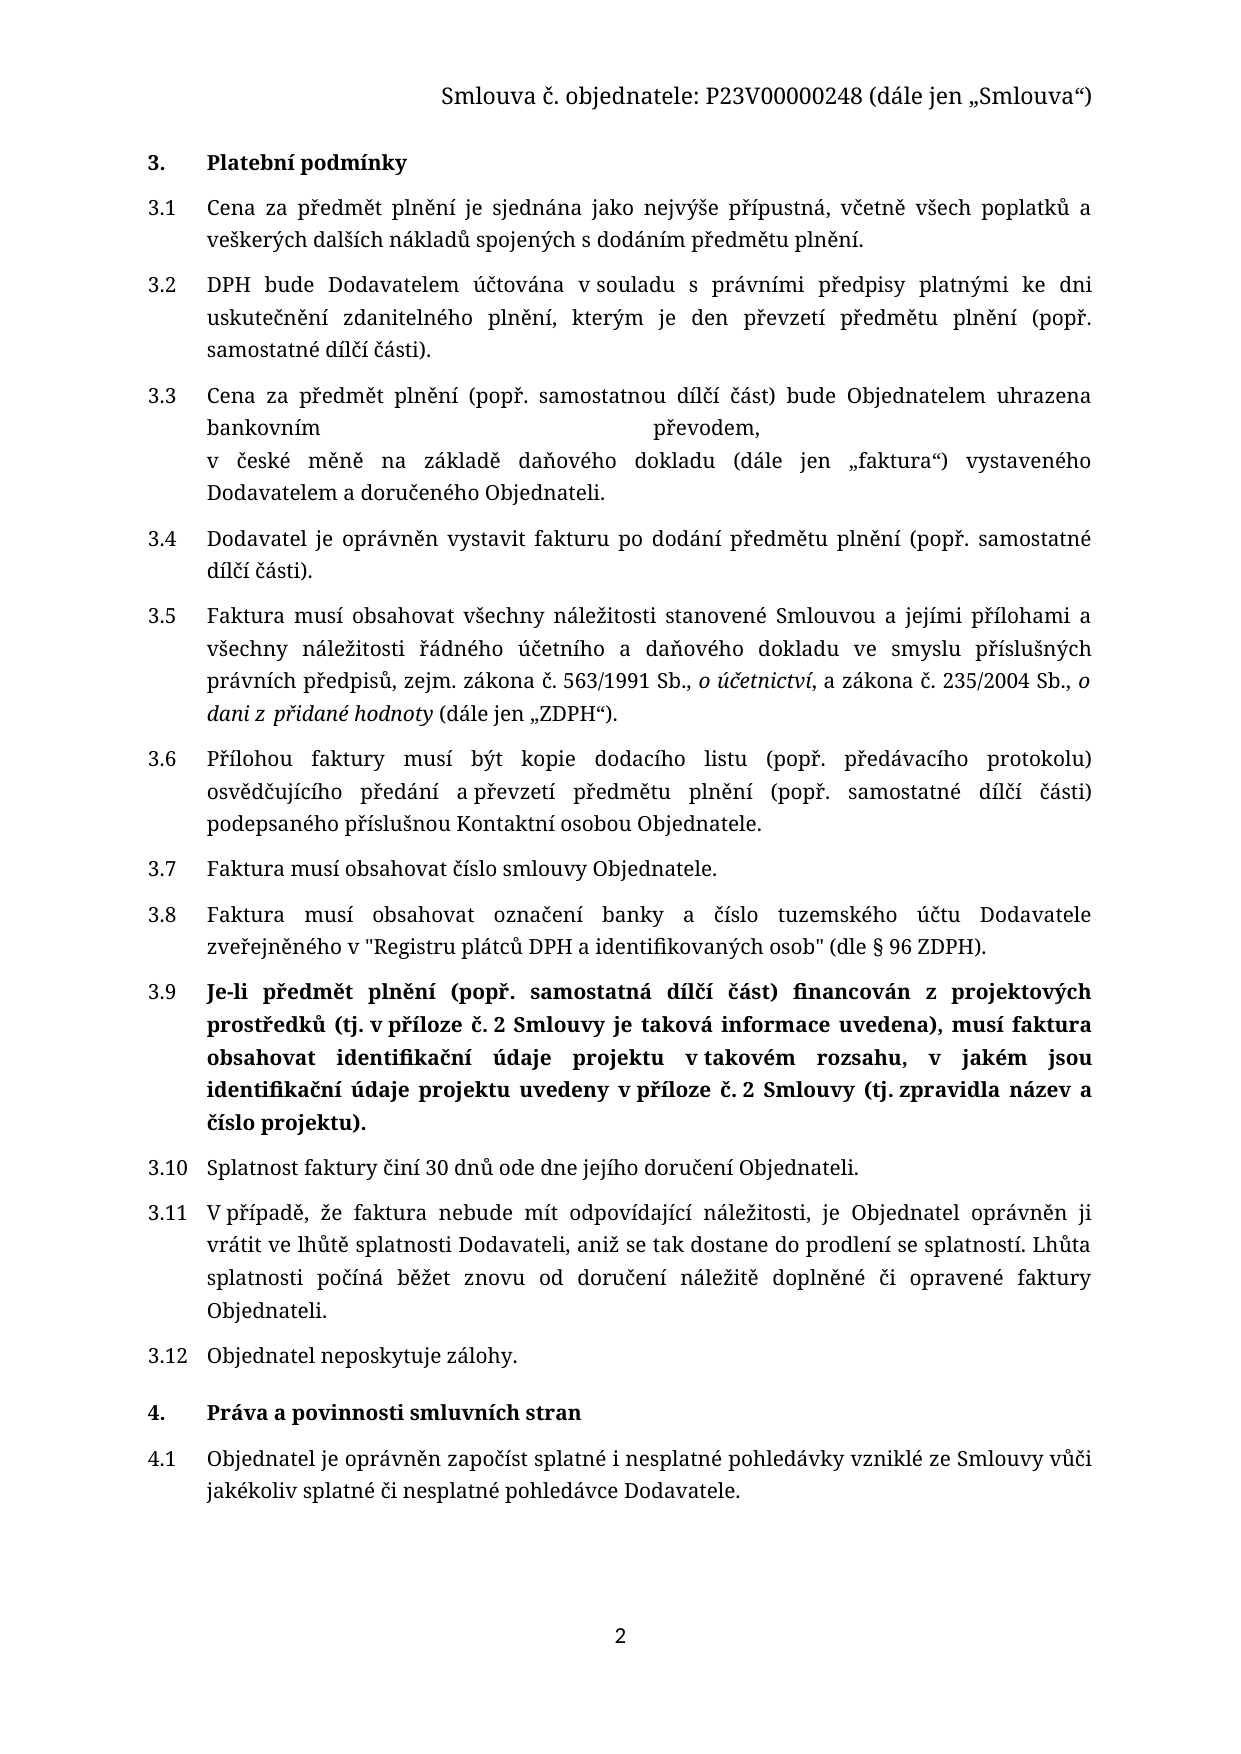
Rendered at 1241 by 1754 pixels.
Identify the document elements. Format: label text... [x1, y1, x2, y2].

list Faktura musí obsahovat všechny náležitosti stanovené Smlouvou a jejími přílohami a všechny náležitosti řádného účetního a daňového dokladu ve smyslu příslušných právních předpisů, zejm. zákona č. 563/1991 Sb., o účetnictví, a zákona č. 235/2004 Sb., o dani z přidané hodnoty (dále jen „ZDPH“). [148, 601, 1093, 728]
list Platební podmínky [148, 148, 1093, 176]
list Práva a povinnosti smluvních stran [148, 1398, 1093, 1427]
list Cena za předmět plnění (popř. samostatnou dílčí část) bude Objednatelem uhrazena bankovním převodem, v české měně na základě daňového dokladu (dále jen „faktura“) vystaveného Dodavatelem a doručeného Objednateli. [148, 381, 1093, 507]
list Přílohou faktury musí být kopie dodacího listu (popř. předávacího protokolu) osvědčujícího předání a převzetí předmětu plnění (popř. samostatné dílčí části) podepsaného příslušnou Kontaktní osobou Objednatele. [148, 744, 1093, 838]
list Objednatel neposkytuje zálohy. [148, 1341, 1093, 1369]
list Faktura musí obsahovat označení banky a číslo tuzemského účtu Dodavatele zveřejněného v "Registru plátců DPH a identifikovaných osob" (dle § 96 ZDPH). [148, 900, 1093, 961]
list Je-li předmět plnění (popř. samostatná dílčí část) financován z projektových prostředků (tj. v příloze č. 2 Smlouvy je taková informace uvedena), musí faktura obsahovat identifikační údaje projektu v takovém rozsahu, v jakém jsou identifikační údaje projektu uvedeny v příloze č. 2 Smlouvy (tj. zpravidla název a číslo projektu). [148, 977, 1093, 1136]
list V případě, že faktura nebude mít odpovídající náležitosti, je Objednatel oprávněn ji vrátit ve lhůtě splatnosti Dodavateli, aniž se tak dostane do prodlení se splatností. Lhůta splatnosti počíná běžet znovu od doručení náležitě doplněné či opravené faktury Objednateli. [148, 1198, 1093, 1324]
list Cena za předmět plnění je sjednána jako nejvýše přípustná, včetně všech poplatků a veškerých dalších nákladů spojených s dodáním předmětu plnění. [148, 193, 1093, 254]
list Objednatel je oprávněn započíst splatné i nesplatné pohledávky vzniklé ze Smlouvy vůči jakékoliv splatné či nesplatné pohledávce Dodavatele. [148, 1444, 1093, 1505]
list Dodavatel je oprávněn vystavit fakturu po dodání předmětu plnění (popř. samostatné dílčí části). [148, 524, 1093, 585]
list DPH bude Dodavatelem účtována v souladu s právními předpisy platnými ke dni uskutečnění zdanitelného plnění, kterým je den převzetí předmětu plnění (popř. samostatné dílčí části). [148, 270, 1093, 364]
list Faktura musí obsahovat číslo smlouvy Objednatele. [148, 854, 1093, 883]
list Splatnost faktury činí 30 dnů ode dne jejího doručení Objednateli. [148, 1153, 1093, 1181]
